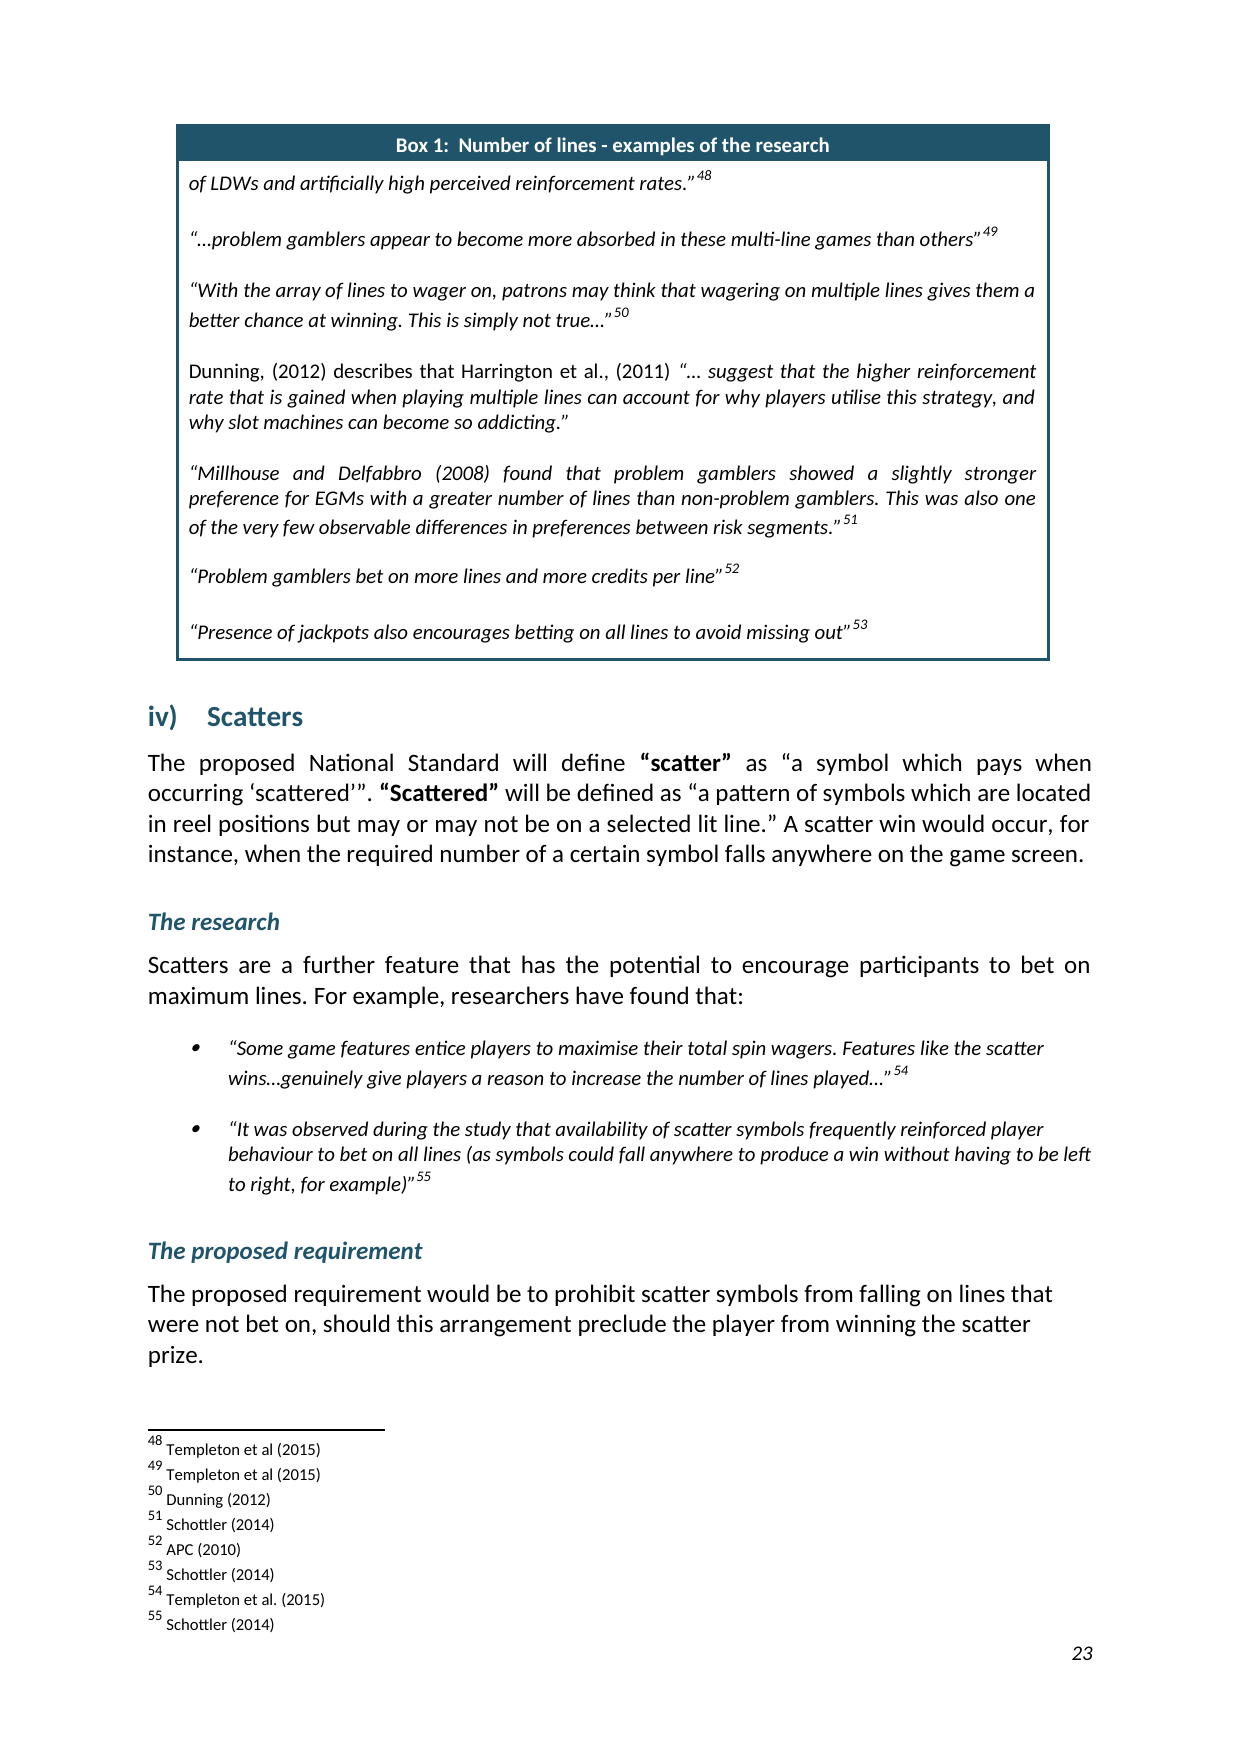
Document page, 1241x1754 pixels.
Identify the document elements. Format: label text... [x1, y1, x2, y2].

list “Some game features entice players to maximise their total spin wagers. Features like the scatter wins…genuinely give players a reason to increase the number of lines played…” [190, 1035, 1092, 1091]
table_cell Dunning, (2012) describes that Harrington et al., (2011) “… suggest that the higher reinforcement rate that is gained when playing multiple lines can account for why players utilise this strategy, and why slot machines can become so addicting.” [179, 346, 1047, 447]
text The proposed requirement would be to prohibit scatter symbols from falling on lines that were not bet on, should this arrangement preclude the player from winning the scatter prize. [148, 1278, 1092, 1370]
subtitle The research [148, 906, 1092, 937]
table_cell “Presence of jackpots also encourages betting on all lines to avoid missing out” [179, 603, 1047, 658]
table_cell “Millhouse and Delfabbro (2008) found that problem gamblers showed a slightly stronger preference for EGMs with a greater number of lines than non-problem gamblers. This was also one of the very few observable differences in preferences between risk segments.” [179, 447, 1047, 553]
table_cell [179, 161, 1047, 209]
list “It was observed during the study that availability of scatter symbols frequently reinforced player behaviour to bet on all lines (as symbols could fall anywhere to produce a win without having to be left to right, for example)” [190, 1116, 1092, 1198]
subtitle iv) Scatters [148, 698, 1092, 734]
table_cell “…problem gamblers appear to become more absorbed in these multi-line games than others” [179, 210, 1047, 265]
subtitle The proposed requirement [148, 1235, 1092, 1266]
table_cell “Problem gamblers bet on more lines and more credits per line” [179, 554, 1047, 602]
text The proposed National Standard will define “scatter” as “a symbol which pays when occurring ‘scattered’”. “Scattered” will be defined as “a pattern of symbols which are located in reel positions but may or may not be on a selected lit line.” A scatter win would occur, for instance, when the required number of a certain symbol falls anywhere on the game screen. [148, 747, 1092, 869]
text Scatters are a further feature that has the potential to encourage participants to bet on maximum lines. For example, researchers have found that: [148, 949, 1092, 1010]
table_header Box 1: Number of lines - examples of the research [179, 126, 1047, 161]
table_cell “With the array of lines to wager on, patrons may think that wagering on multiple lines gives them a better chance at winning. This is simply not true…” [179, 265, 1047, 346]
